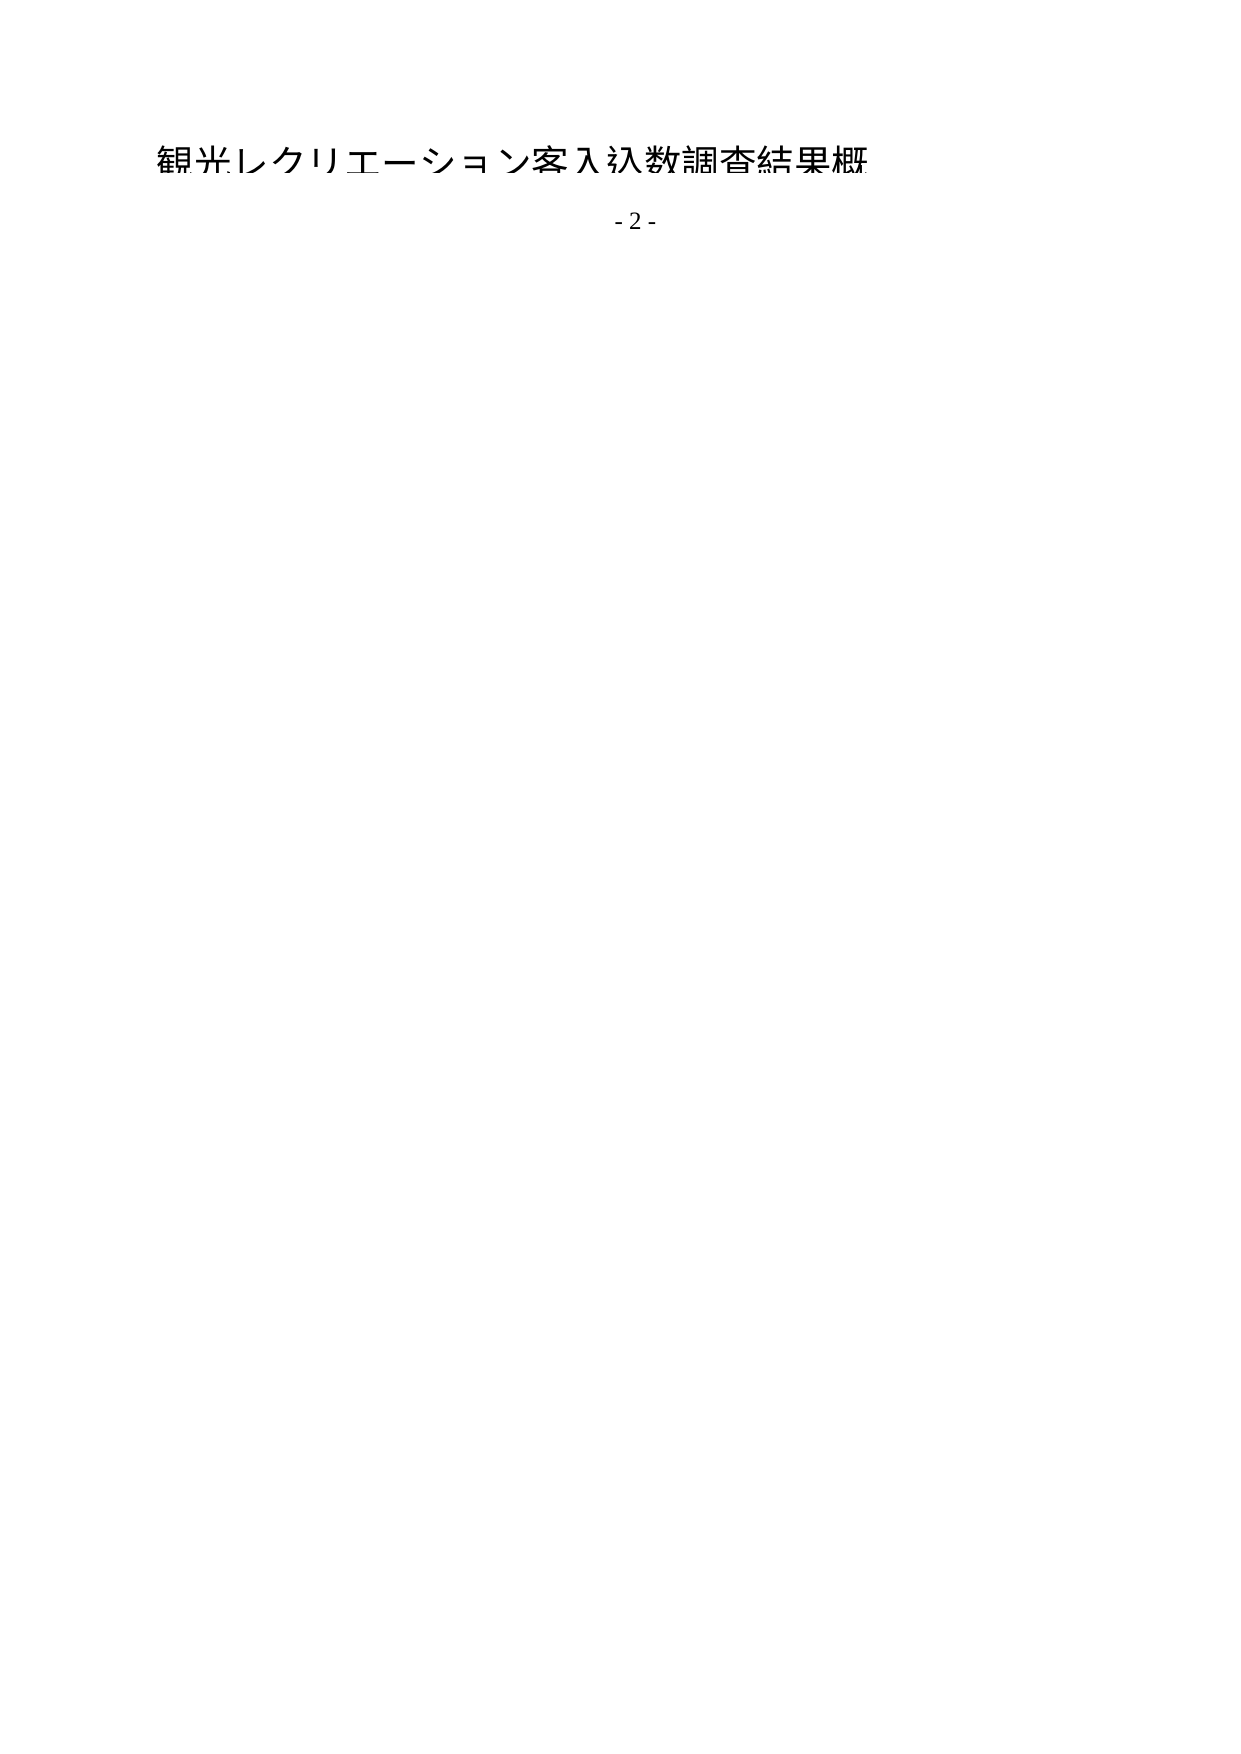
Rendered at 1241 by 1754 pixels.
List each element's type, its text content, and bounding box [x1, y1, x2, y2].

text - 2 - [135, 206, 1135, 235]
